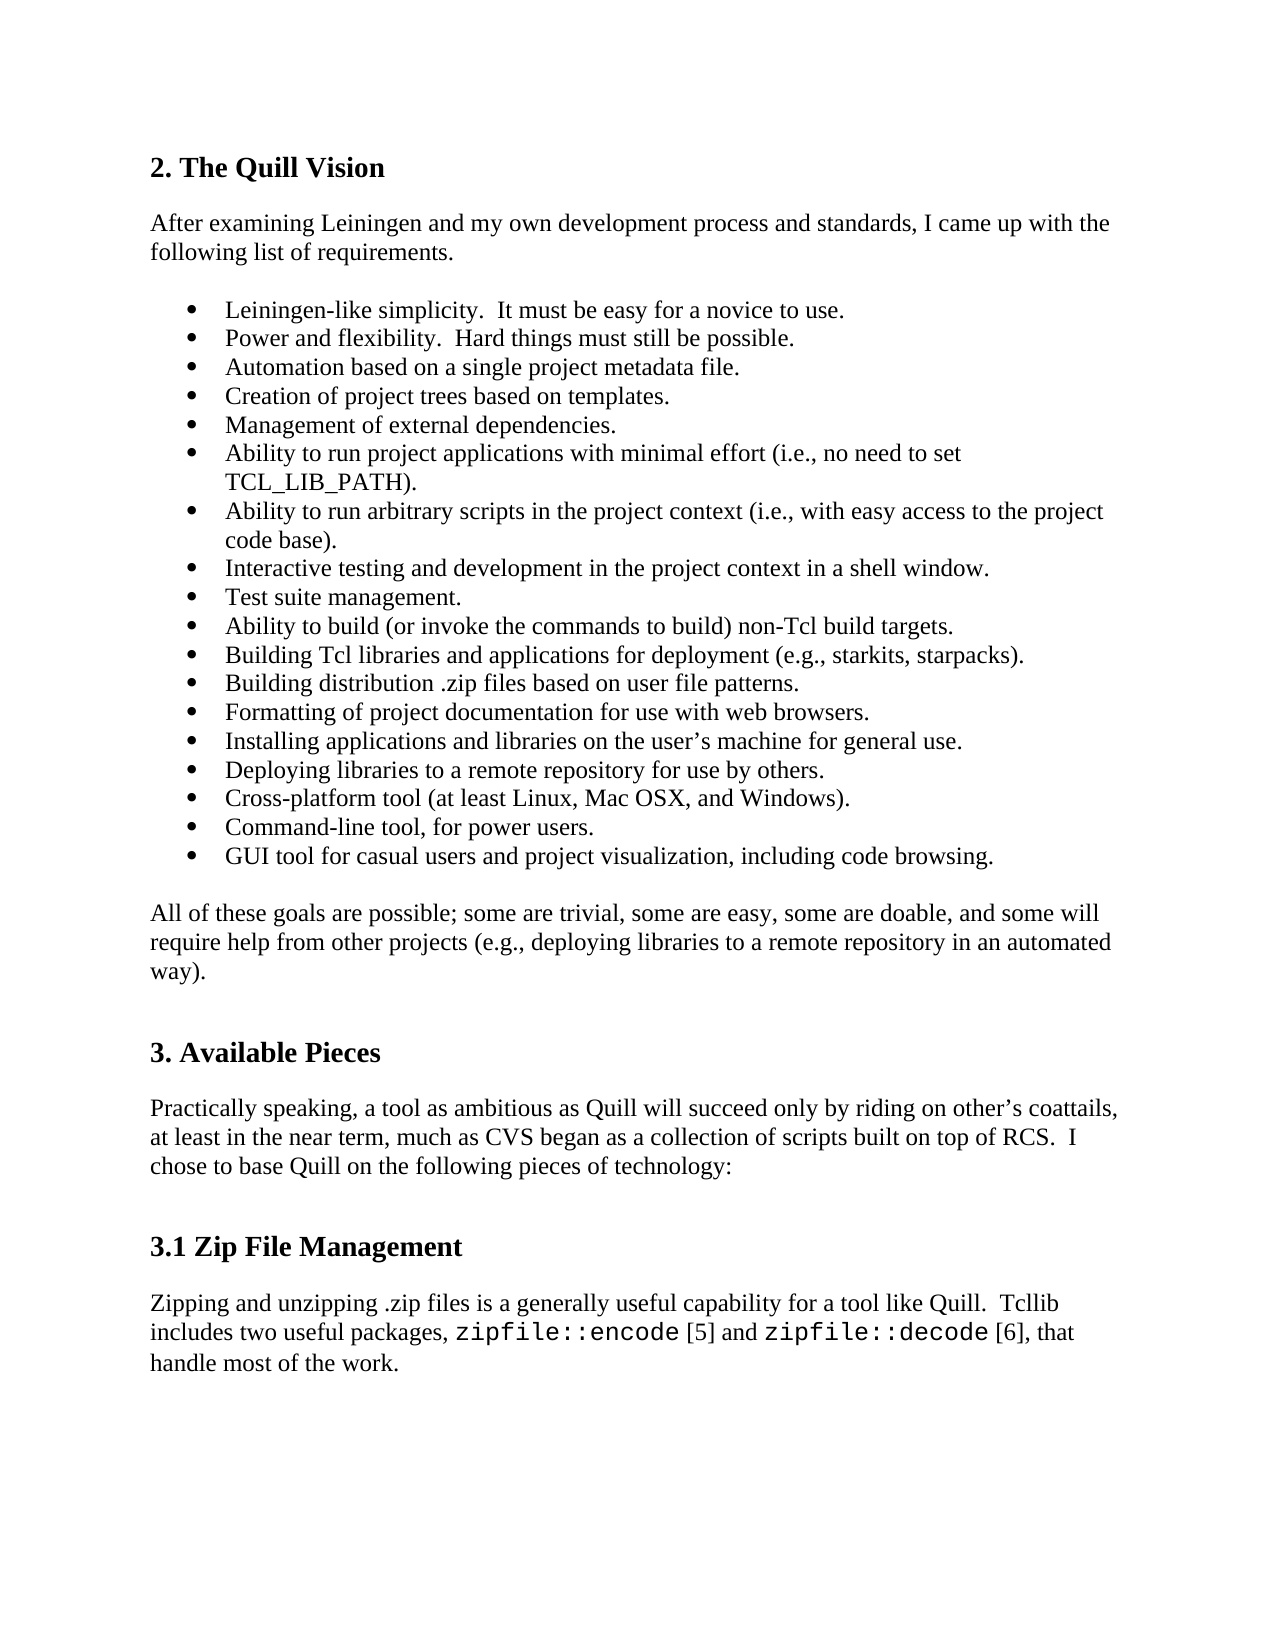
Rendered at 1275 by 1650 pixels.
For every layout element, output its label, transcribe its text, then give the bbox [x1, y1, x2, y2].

list Test suite management. [187, 582, 1125, 611]
text All of these goals are possible; some are trivial, some are easy, some are doable, and some will require help from other projects (e.g., deploying libraries to a remote repository in an automated way). [150, 898, 1125, 985]
text Zipping and unzipping .zip files is a generally useful capability for a tool like Quill. Tcllib includes two useful packages, zipfile::encode [5] and zipfile::decode [6], that handle most of the work. [150, 1288, 1125, 1376]
list Ability to run arbitrary scripts in the project context (i.e., with easy access to the project code base). [187, 496, 1125, 553]
list Ability to build (or invoke the commands to build) non-Tcl build targets. [187, 611, 1125, 640]
list Creation of project trees based on templates. [187, 381, 1125, 410]
list Power and flexibility. Hard things must still be possible. [187, 323, 1125, 352]
list Interactive testing and development in the project context in a shell window. [187, 553, 1125, 582]
list Leiningen-like simplicity. It must be easy for a novice to use. [187, 295, 1125, 323]
subtitle 2. The Quill Vision [150, 150, 1125, 183]
list Ability to run project applications with minimal effort (i.e., no need to set TCL_LIB_PATH). [187, 438, 1125, 496]
list Building distribution .zip files based on user file patterns. [187, 668, 1125, 697]
list Management of external dependencies. [187, 410, 1125, 438]
list Installing applications and libraries on the user’s machine for general use. [187, 726, 1125, 755]
list Building Tcl libraries and applications for deployment (e.g., starkits, starpacks). [187, 640, 1125, 668]
list GUI tool for casual users and project visualization, including code browsing. [187, 841, 1125, 870]
list Deploying libraries to a remote repository for use by others. [187, 755, 1125, 783]
list Cross-platform tool (at least Linux, Mac OSX, and Windows). [187, 783, 1125, 812]
text After examining Leiningen and my own development process and standards, I came up with the following list of requirements. [150, 208, 1125, 266]
text Practically speaking, a tool as ambitious as Quill will succeed only by riding on other’s coattails, at least in the near term, much as CVS began as a collection of scripts built on top of RCS. I chose to base Quill on the following pieces of technology: [150, 1093, 1125, 1179]
list Automation based on a single project metadata file. [187, 352, 1125, 381]
subtitle 3.1 Zip File Management [150, 1229, 1125, 1263]
list Command-line tool, for power users. [187, 812, 1125, 841]
list Formatting of project documentation for use with web browsers. [187, 697, 1125, 726]
subtitle 3. Available Pieces [150, 1035, 1125, 1068]
